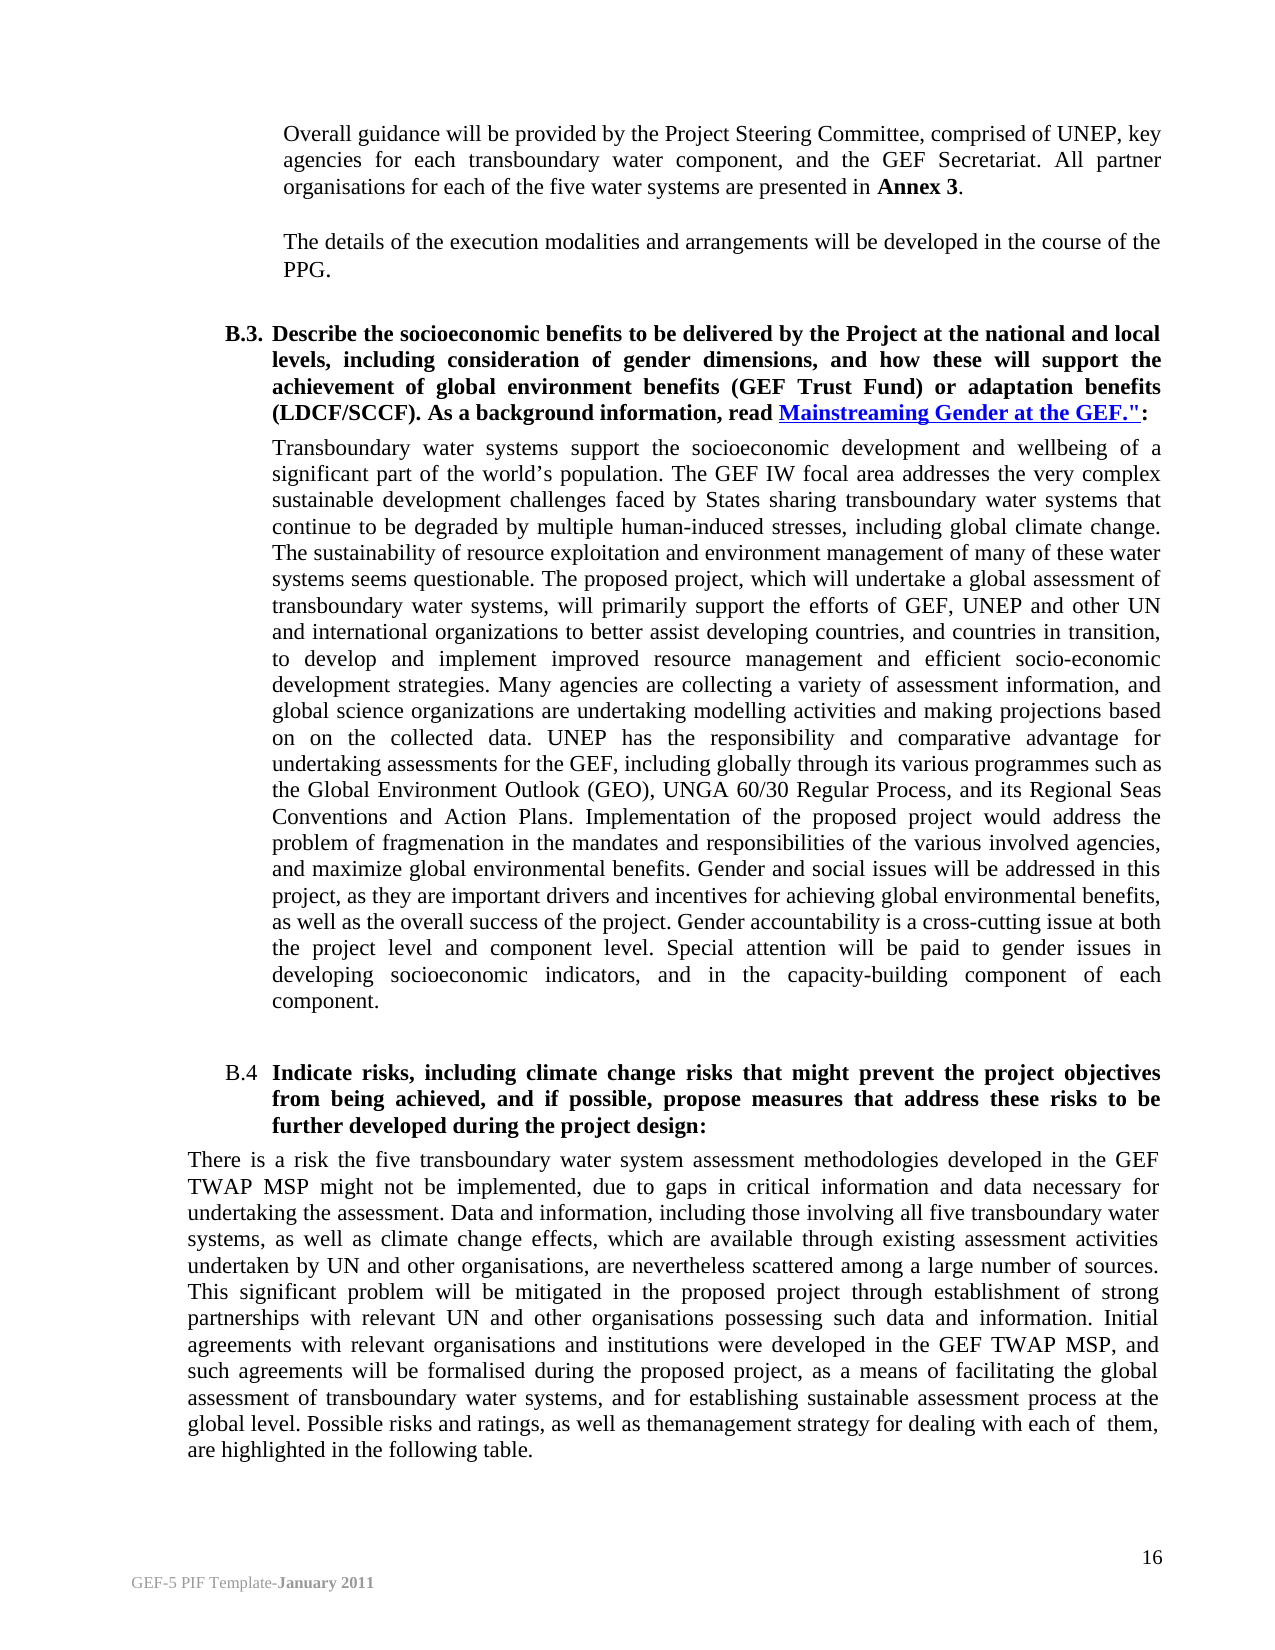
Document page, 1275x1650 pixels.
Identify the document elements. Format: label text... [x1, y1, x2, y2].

table_header Transboundary water systems support the socioeconomic development and wellbeing of a significant part of the world’s population. The GEF IW focal area addresses the very complex sustainable development challenges faced by States sharing transboundary water systems that continue to be degraded by multiple human-induced stresses, including global climate change. The sustainability of resource exploitation and environment management of many of these water systems seems questionable. The proposed project, which will undertake a global assessment of transboundary water systems, will primarily support the efforts of GEF, UNEP and other UN and international organizations to better assist developing countries, and countries in transition, to develop and implement improved resource management and efficient socio-economic development strategies. Many agencies are collecting a variety of assessment information, and global science organizations are undertaking modelling activities and making projections based on on the collected data. UNEP has the responsibility and comparative advantage for undertaking assessments for the GEF, including globally through its various programmes such as the Global Environment Outlook (GEO), UNGA 60/30 Regular Process, and its Regional Seas Conventions and Action Plans. Implementation of the proposed project would address the problem of fragmenation in the mandates and responsibilities of the various involved agencies, and maximize global environmental benefits. Gender and social issues will be addressed in this project, as they are important drivers and incentives for achieving global environmental benefits, as well as the overall success of the project. Gender accountability is a cross-cutting issue at both the project level and component level. Special attention will be paid to gender issues in developing socioeconomic indicators, and in the capacity-building component of each component. [261, 434, 1174, 1059]
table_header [176, 1146, 1172, 1508]
text B.4 Indicate risks, including climate change risks that might prevent the project objectives from being achieved, and if possible, propose measures that address these risks to be further developed during the project design: [225, 1059, 1162, 1138]
text B.3. Describe the socioeconomic benefits to be delivered by the Project at the national and local levels, including consideration of gender dimensions, and how these will support the achievement of global environment benefits (GEF Trust Fund) or adaptation benefits (LDCF/SCCF). As a background information, read Mainstreaming Gender at the GEF.": [225, 320, 1162, 425]
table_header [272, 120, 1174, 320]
